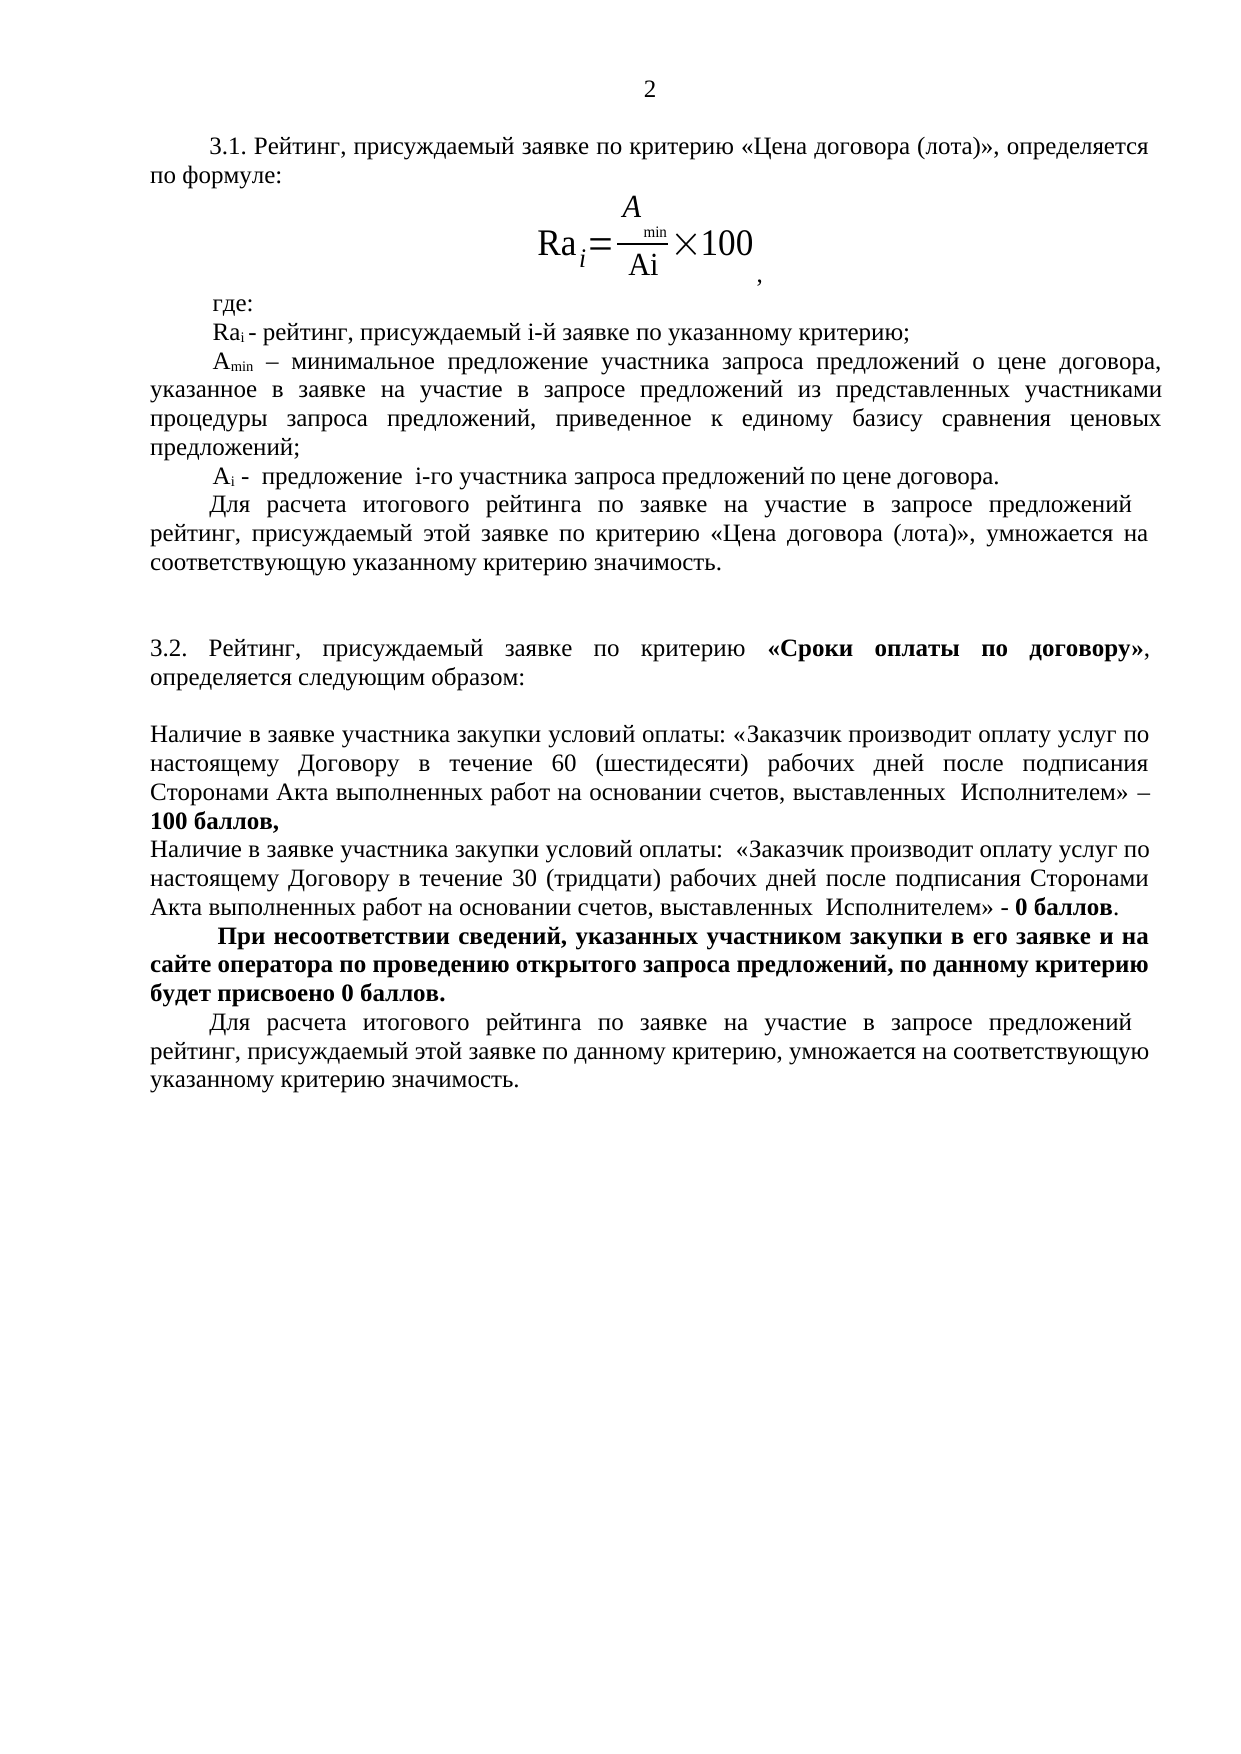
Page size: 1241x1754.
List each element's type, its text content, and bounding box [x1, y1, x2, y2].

text 3.2. Рейтинг, присуждаемый заявке по критерию «Сроки оплаты по договору», определяется следующим образом: [150, 633, 1150, 691]
text 3.1. Рейтинг, присуждаемый заявке по критерию «Цена договора (лота)», определяется по формуле: [150, 131, 1150, 189]
text Rai - рейтинг, присуждаемый i-й заявке по указанному критерию; [150, 317, 1150, 346]
text Amin – минимальное предложение участника запроса предложений о цене договора, указанное в заявке на участие в запросе предложений из представленных участниками процедуры запроса предложений, приведенное к единому базису сравнения ценовых предложений; [150, 346, 1163, 461]
text Для расчета итогового рейтинга по заявке на участие в запросе предложений рейтинг, присуждаемый этой заявке по данному критерию, умножается на соответствующую указанному критерию значимость. [150, 1007, 1150, 1093]
text При несоответствии сведений, указанных участником закупки в его заявке и на сайте оператора по проведению открытого запроса предложений, по данному критерию будет присвоено 0 баллов. [150, 921, 1150, 1007]
text где: [150, 288, 1150, 317]
text Наличие в заявке участника закупки условий оплаты: «Заказчик производит оплату услуг по настоящему Договору в течение 60 (шестидесяти) рабочих дней после подписания Сторонами Акта выполненных работ на основании счетов, выставленных Исполнителем» – 100 баллов, [150, 719, 1150, 834]
text , [150, 189, 1150, 288]
text Ai - предложение i-го участника запроса предложений по цене договора. [150, 461, 1150, 489]
text Наличие в заявке участника закупки условий оплаты: «Заказчик производит оплату услуг по настоящему Договору в течение 30 (тридцати) рабочих дней после подписания Сторонами Акта выполненных работ на основании счетов, выставленных Исполнителем» - 0 баллов. [150, 834, 1150, 921]
text Для расчета итогового рейтинга по заявке на участие в запросе предложений рейтинг, присуждаемый этой заявке по критерию «Цена договора (лота)», умножается на соответствующую указанному критерию значимость. [150, 489, 1150, 576]
